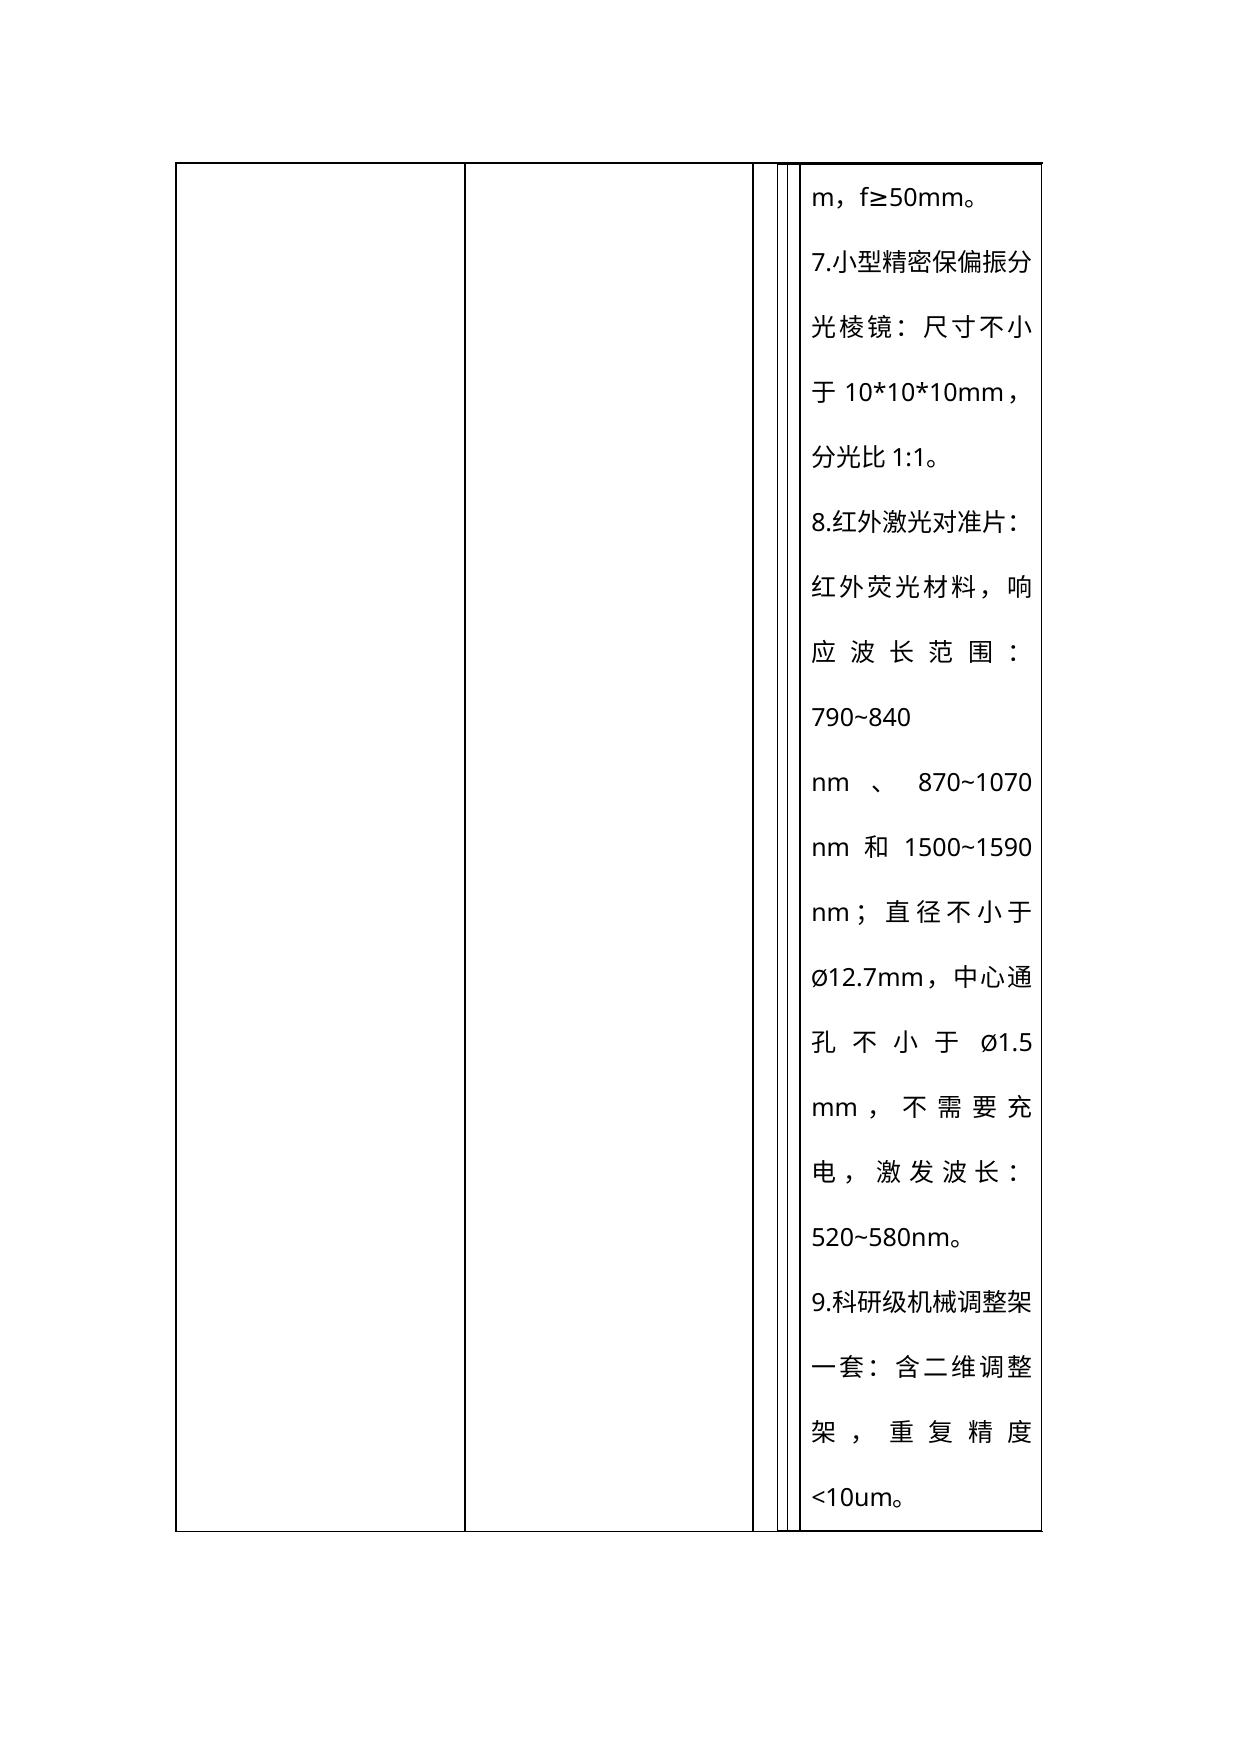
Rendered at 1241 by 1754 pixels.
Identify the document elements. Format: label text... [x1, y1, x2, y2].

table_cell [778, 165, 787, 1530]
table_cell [754, 164, 777, 1531]
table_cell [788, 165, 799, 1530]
table_cell [177, 164, 464, 1531]
table_cell 1 [466, 164, 752, 1531]
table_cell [801, 165, 1041, 1530]
